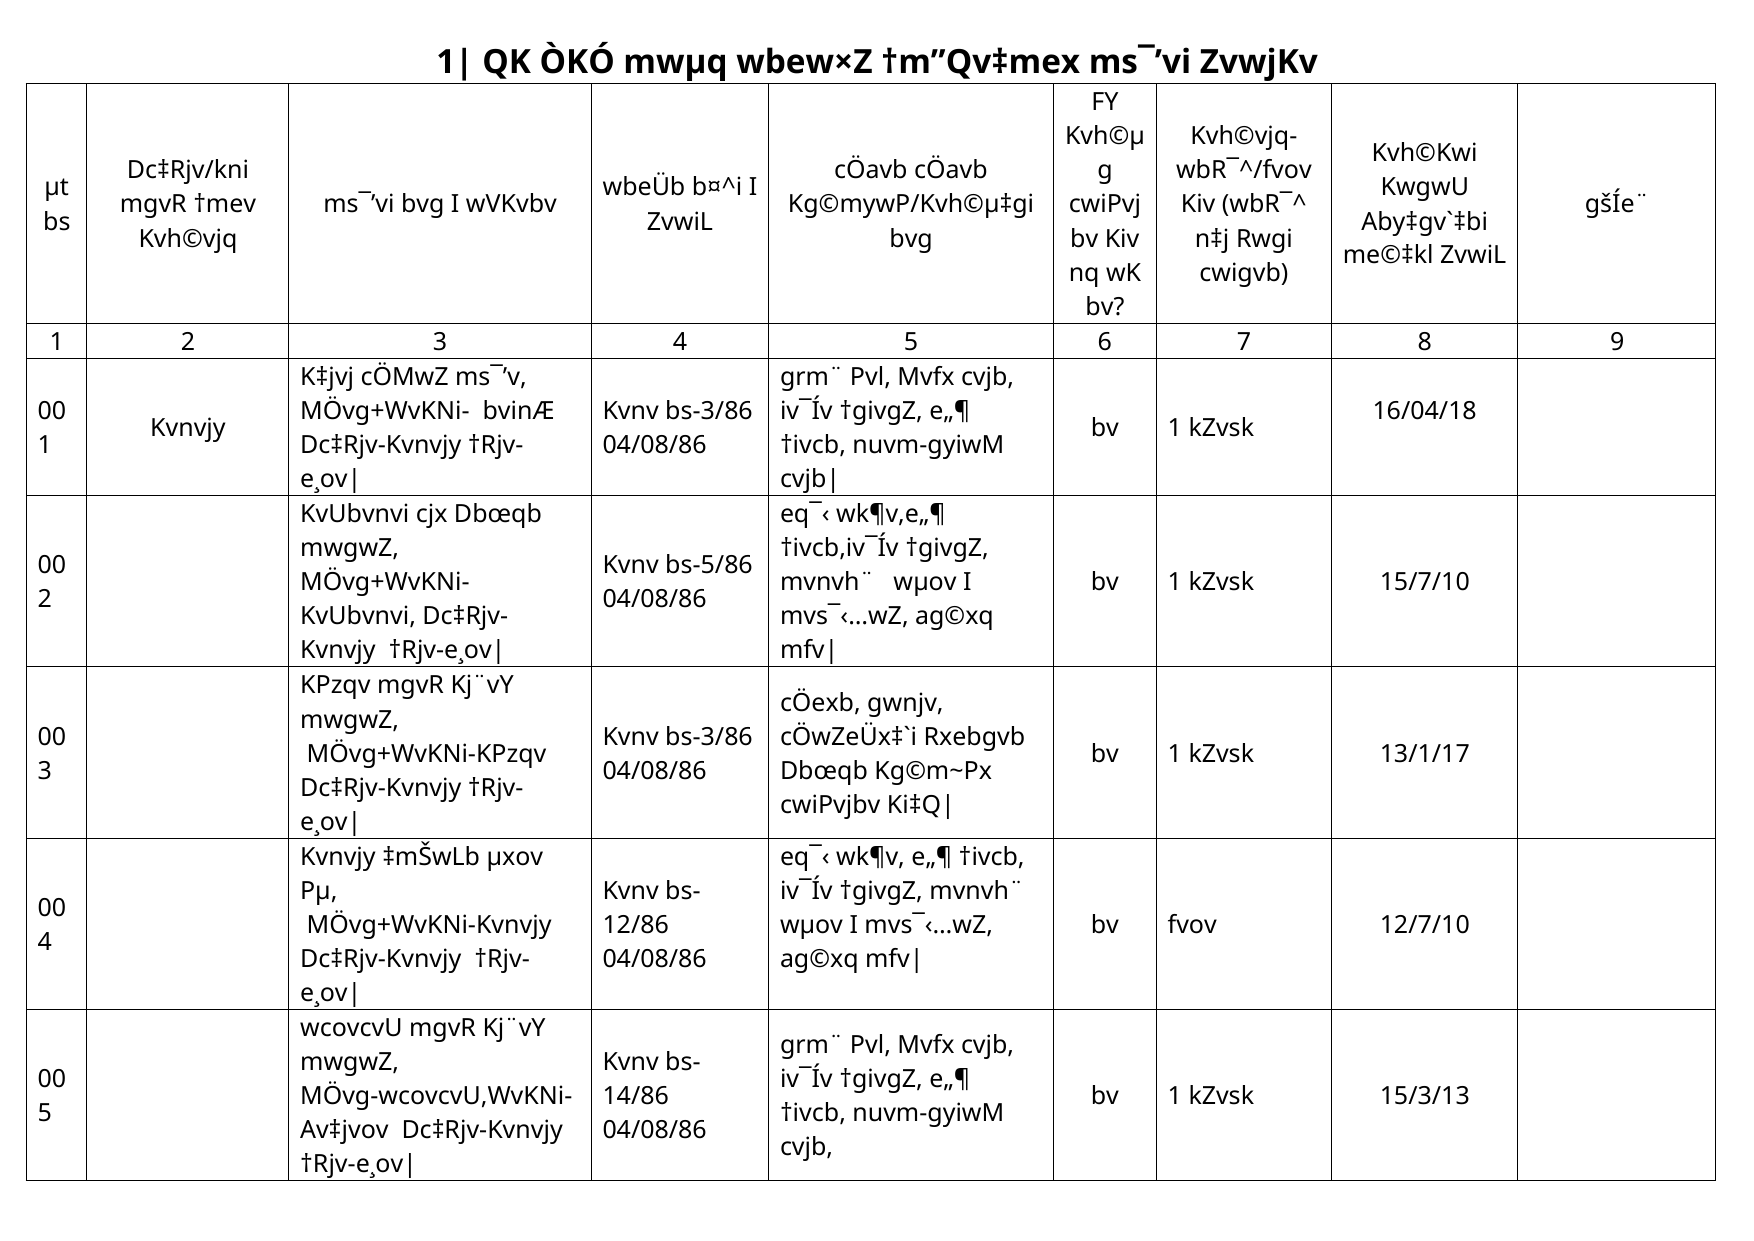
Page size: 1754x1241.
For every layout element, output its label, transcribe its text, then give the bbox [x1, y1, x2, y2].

table_cell [1518, 839, 1715, 1009]
table_cell bv [1054, 839, 1156, 1009]
table_cell [1518, 359, 1715, 495]
table_cell 001 [27, 359, 86, 495]
table_cell fvov [1157, 839, 1331, 1009]
table_cell 8 [1332, 324, 1517, 357]
table_cell Kvnvjy ‡mŠwLb µxov Pµ, MÖvg+WvKNi-Kvnvjy Dc‡Rjv-Kvnvjy †Rjv-e¸ov| [289, 839, 591, 1009]
table_cell [87, 667, 288, 837]
table_header Kvh©Kwi KwgwU Aby‡gv`‡bi me©‡kl ZvwiL [1332, 84, 1517, 322]
table_header wbeÜb b¤^i I ZvwiL [592, 84, 768, 322]
table_cell K‡jvj cÖMwZ ms¯’v, MÖvg+WvKNi- bvinÆ Dc‡Rjv-Kvnvjy †Rjv-e¸ov| [289, 359, 591, 495]
table_header ms¯’vi bvg I wVKvbv [289, 84, 591, 322]
table_cell eq¯‹ wk¶v,e„¶ †ivcb,iv¯Ív †givgZ, mvnvh¨ wµov I mvs¯‹…wZ, ag©xq mfv| [769, 496, 1053, 666]
table_cell [87, 839, 288, 1009]
table_cell Kvnvjy [87, 359, 288, 495]
table_header FY Kvh©µg cwiPvjbv Kiv nq wK bv? [1054, 84, 1156, 322]
table_cell 005 [27, 1010, 86, 1180]
table_cell eq¯‹ wk¶v, e„¶ †ivcb, iv¯Ív †givgZ, mvnvh¨ wµov I mvs¯‹…wZ, ag©xq mfv| [769, 839, 1053, 1009]
table_header Dc‡Rjv/kni mgvR †mev Kvh©vjq [87, 84, 288, 322]
table_cell bv [1054, 496, 1156, 666]
table_cell [1518, 496, 1715, 666]
table_header Kvh©vjq-wbR¯^/fvov Kiv (wbR¯^ n‡j Rwgi cwigvb) [1157, 84, 1331, 322]
table_cell [87, 496, 288, 666]
table_cell 4 [592, 324, 768, 357]
table_cell 1 kZvsk [1157, 1010, 1331, 1180]
table_cell bv [1054, 667, 1156, 837]
table_cell 12/7/10 [1332, 839, 1517, 1009]
table_cell Kvnv bs-3/86 04/08/86 [592, 667, 768, 837]
table_cell Kvnv bs-5/86 04/08/86 [592, 496, 768, 666]
table_cell 7 [1157, 324, 1331, 357]
table_cell 1 [27, 324, 86, 357]
table_cell 1 kZvsk [1157, 667, 1331, 837]
table_header cÖavb cÖavb Kg©mywP/Kvh©µ‡gi bvg [769, 84, 1053, 322]
table_cell 1 kZvsk [1157, 359, 1331, 495]
table_cell bv [1054, 359, 1156, 495]
table_cell Kvnv bs-14/86 04/08/86 [592, 1010, 768, 1180]
table_cell 002 [27, 496, 86, 666]
table_cell 2 [87, 324, 288, 357]
table_cell [1518, 667, 1715, 837]
table_cell 15/7/10 [1332, 496, 1517, 666]
table_cell 16/04/18 [1332, 359, 1517, 495]
table_cell bv [1054, 1010, 1156, 1180]
table_cell 15/3/13 [1332, 1010, 1517, 1180]
table_cell grm¨ Pvl, Mvfx cvjb, iv¯Ív †givgZ, e„¶ †ivcb, nuvm-gyiwM cvjb, [769, 1010, 1053, 1180]
table_cell cÖexb, gwnjv, cÖwZeÜx‡`i Rxebgvb Dbœqb Kg©m~Px cwiPvjbv Ki‡Q| [769, 667, 1053, 837]
table_header gšÍe¨ [1518, 84, 1715, 322]
table_cell wcovcvU mgvR Kj¨vY mwgwZ, MÖvg-wcovcvU,WvKNi-Av‡jvov Dc‡Rjv-Kvnvjy †Rjv-e¸ov| [289, 1010, 591, 1180]
table_cell 9 [1518, 324, 1715, 357]
table_cell [87, 1010, 288, 1180]
table_cell grm¨ Pvl, Mvfx cvjb, iv¯Ív †givgZ, e„¶ †ivcb, nuvm-gyiwM cvjb| [769, 359, 1053, 495]
table_cell Kvnv bs-3/86 04/08/86 [592, 359, 768, 495]
table_cell 13/1/17 [1332, 667, 1517, 837]
table_cell KPzqv mgvR Kj¨vY mwgwZ, MÖvg+WvKNi-KPzqv Dc‡Rjv-Kvnvjy †Rjv-e¸ov| [289, 667, 591, 837]
table_cell 6 [1054, 324, 1156, 357]
table_cell 1 kZvsk [1157, 496, 1331, 666]
text 1| QK ÒKÓ mwµq wbew×Z †m”Qv‡mex ms¯’vi ZvwjKv [37, 37, 1716, 83]
table_cell Kvnv bs-12/86 04/08/86 [592, 839, 768, 1009]
table_cell 003 [27, 667, 86, 837]
table_cell [1518, 1010, 1715, 1180]
table_cell 004 [27, 839, 86, 1009]
table_cell 5 [769, 324, 1053, 357]
table_header µt bs [27, 84, 86, 322]
table_cell 3 [289, 324, 591, 357]
table_cell KvUbvnvi cjx Dbœqb mwgwZ, MÖvg+WvKNi-KvUbvnvi, Dc‡Rjv-Kvnvjy †Rjv-e¸ov| [289, 496, 591, 666]
